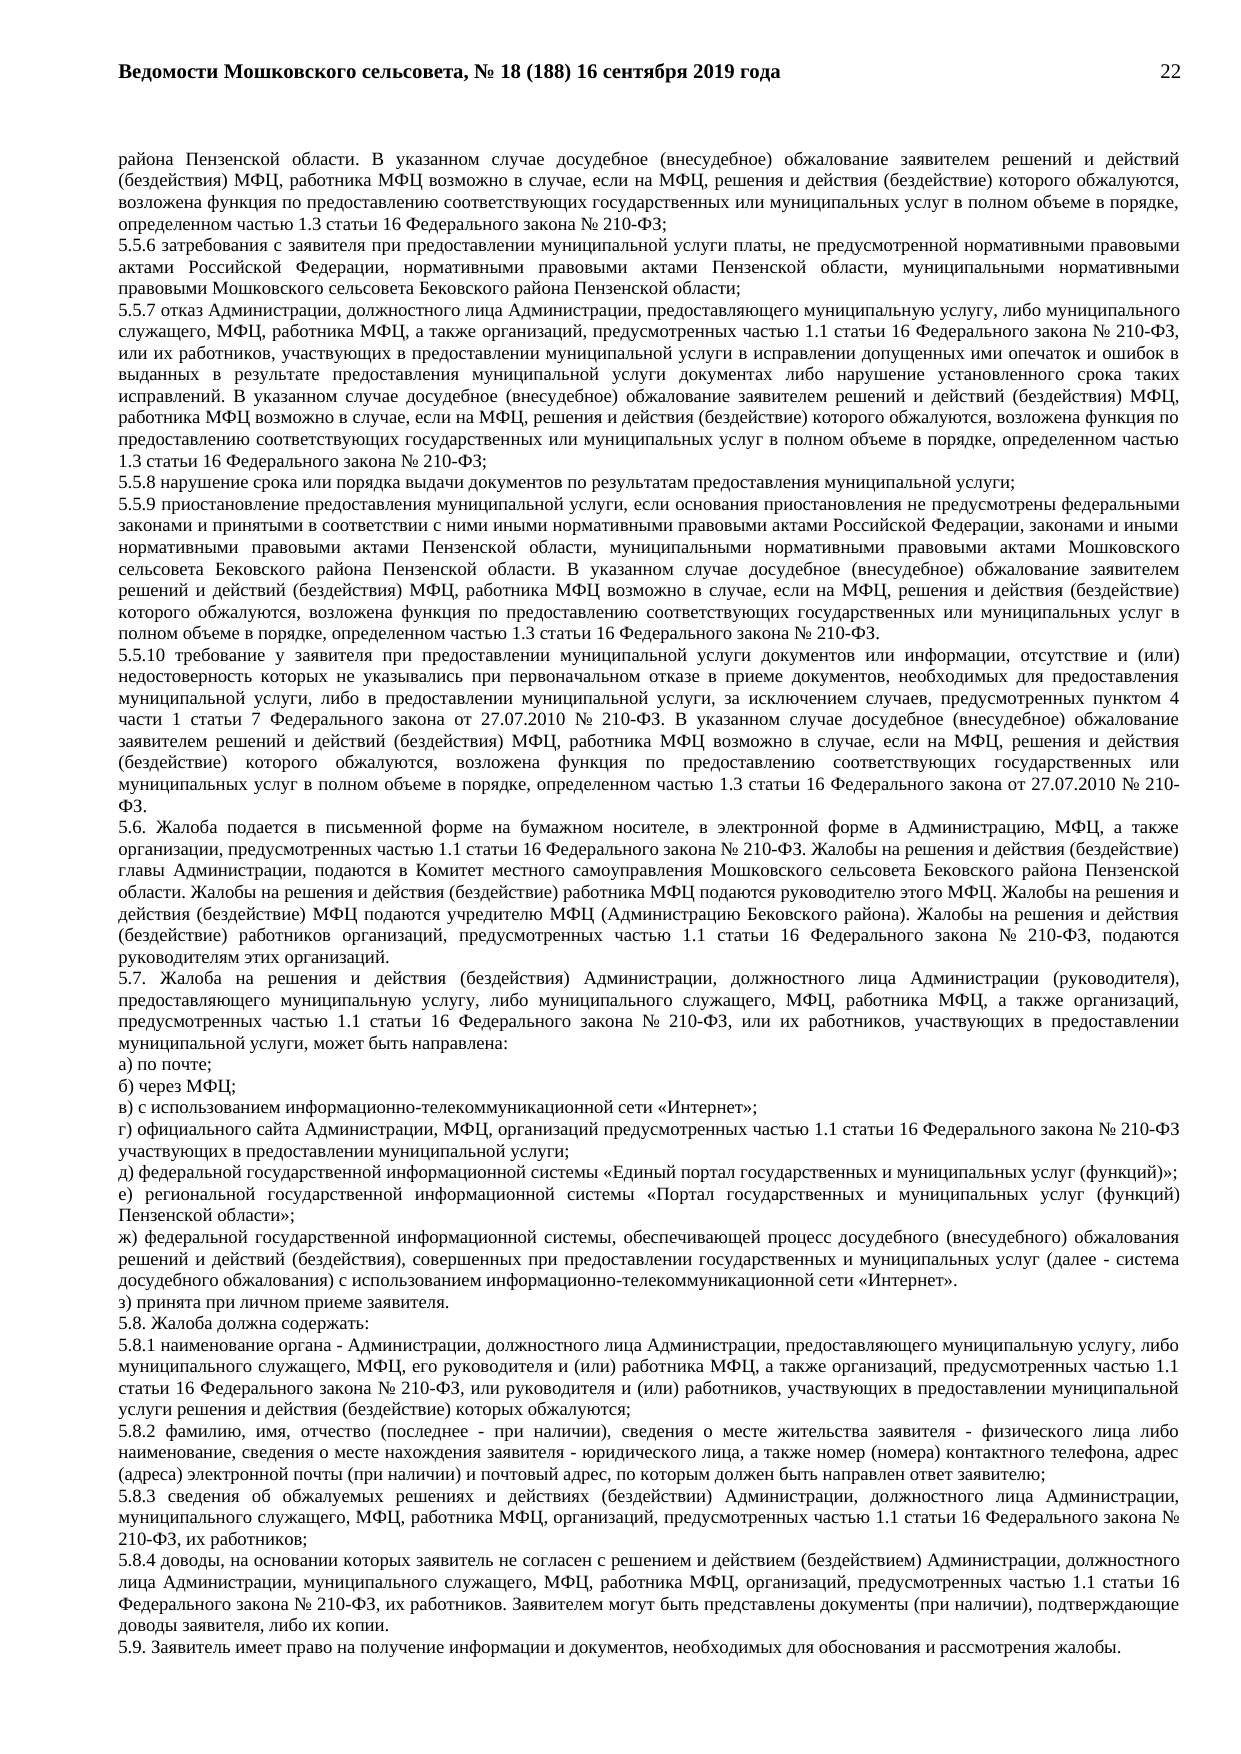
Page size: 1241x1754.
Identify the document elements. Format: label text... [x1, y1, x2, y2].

text 5.5.6 затребования с заявителя при предоставлении муниципальной услуги платы, не предусмотренной нормативными правовыми актами Российской Федерации, нормативными правовыми актами Пензенской области, муниципальными нормативными правовыми Мошковского сельсовета Бековского района Пензенской области; [118, 234, 1181, 299]
text 5.8. Жалоба должна содержать: [118, 1312, 1181, 1334]
text 5.5.9 приостановление предоставления муниципальной услуги, если основания приостановления не предусмотрены федеральными законами и принятыми в соответствии с ними иными нормативными правовыми актами Российской Федерации, законами и иными нормативными правовыми актами Пензенской области, муниципальными нормативными правовыми актами Мошковского сельсовета Бековского района Пензенской области. В указанном случае досудебное (внесудебное) обжалование заявителем решений и действий (бездействия) МФЦ, работника МФЦ возможно в случае, если на МФЦ, решения и действия (бездействие) которого обжалуются, возложена функция по предоставлению соответствующих государственных или муниципальных услуг в полном объеме в порядке, определенном частью 1.3 статьи 16 Федерального закона № 210-ФЗ. [118, 493, 1181, 644]
text 5.7. Жалоба на решения и действия (бездействия) Администрации, должностного лица Администрации (руководителя), предоставляющего муниципальную услугу, либо муниципального служащего, МФЦ, работника МФЦ, а также организаций, предусмотренных частью 1.1 статьи 16 Федерального закона № 210-ФЗ, или их работников, участвующих в предоставлении муниципальной услуги, может быть направлена: [118, 967, 1181, 1053]
text г) официального сайта Администрации, МФЦ, организаций предусмотренных частью 1.1 статьи 16 Федерального закона № 210-ФЗ участвующих в предоставлении муниципальной услуги; [118, 1118, 1181, 1161]
text з) принята при личном приеме заявителя. [118, 1291, 1181, 1312]
text 5.8.1 наименование органа - Администрации, должностного лица Администрации, предоставляющего муниципальную услугу, либо муниципального служащего, МФЦ, его руководителя и (или) работника МФЦ, а также организаций, предусмотренных частью 1.1 статьи 16 Федерального закона № 210-ФЗ, или руководителя и (или) работников, участвующих в предоставлении муниципальной услуги решения и действия (бездействие) которых обжалуются; [118, 1334, 1181, 1420]
text д) федеральной государственной информационной системы «Единый портал государственных и муниципальных услуг (функций)»; [118, 1161, 1181, 1183]
text 5.5.7 отказ Администрации, должностного лица Администрации, предоставляющего муниципальную услугу, либо муниципального служащего, МФЦ, работника МФЦ, а также организаций, предусмотренных частью 1.1 статьи 16 Федерального закона № 210-ФЗ, или их работников, участвующих в предоставлении муниципальной услуги в исправлении допущенных ими опечаток и ошибок в выданных в результате предоставления муниципальной услуги документах либо нарушение установленного срока таких исправлений. В указанном случае досудебное (внесудебное) обжалование заявителем решений и действий (бездействия) МФЦ, работника МФЦ возможно в случае, если на МФЦ, решения и действия (бездействие) которого обжалуются, возложена функция по предоставлению соответствующих государственных или муниципальных услуг в полном объеме в порядке, определенном частью 1.3 статьи 16 Федерального закона № 210-ФЗ; [118, 299, 1181, 471]
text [118, 148, 1181, 234]
text 5.5.10 требование у заявителя при предоставлении муниципальной услуги документов или информации, отсутствие и (или) недостоверность которых не указывались при первоначальном отказе в приеме документов, необходимых для предоставления муниципальной услуги, либо в предоставлении муниципальной услуги, за исключением случаев, предусмотренных пунктом 4 части 1 статьи 7 Федерального закона от 27.07.2010 № 210-ФЗ. В указанном случае досудебное (внесудебное) обжалование заявителем решений и действий (бездействия) МФЦ, работника МФЦ возможно в случае, если на МФЦ, решения и действия (бездействие) которого обжалуются, возложена функция по предоставлению соответствующих государственных или муниципальных услуг в полном объеме в порядке, определенном частью 1.3 статьи 16 Федерального закона от 27.07.2010 № 210-ФЗ. [118, 644, 1181, 816]
text б) через МФЦ; [118, 1075, 1181, 1096]
text в) с использованием информационно-телекоммуникационной сети «Интернет»; [118, 1096, 1181, 1118]
text ж) федеральной государственной информационной системы, обеспечивающей процесс досудебного (внесудебного) обжалования решений и действий (бездействия), совершенных при предоставлении государственных и муниципальных услуг (далее - система досудебного обжалования) с использованием информационно-телекоммуникационной сети «Интернет». [118, 1226, 1181, 1291]
text 5.9. Заявитель имеет право на получение информации и документов, необходимых для обоснования и рассмотрения жалобы. [118, 1636, 1181, 1657]
text 5.8.3 сведения об обжалуемых решениях и действиях (бездействии) Администрации, должностного лица Администрации, муниципального служащего, МФЦ, работника МФЦ, организаций, предусмотренных частью 1.1 статьи 16 Федерального закона № 210-ФЗ, их работников; [118, 1484, 1181, 1549]
text е) региональной государственной информационной системы «Портал государственных и муниципальных услуг (функций) Пензенской области»; [118, 1183, 1181, 1226]
text 5.5.8 нарушение срока или порядка выдачи документов по результатам предоставления муниципальной услуги; [118, 471, 1181, 493]
text 5.8.4 доводы, на основании которых заявитель не согласен с решением и действием (бездействием) Администрации, должностного лица Администрации, муниципального служащего, МФЦ, работника МФЦ, организаций, предусмотренных частью 1.1 статьи 16 Федерального закона № 210-ФЗ, их работников. Заявителем могут быть представлены документы (при наличии), подтверждающие доводы заявителя, либо их копии. [118, 1549, 1181, 1636]
text а) по почте; [118, 1053, 1181, 1075]
text 5.6. Жалоба подается в письменной форме на бумажном носителе, в электронной форме в Администрацию, МФЦ, а также организации, предусмотренных частью 1.1 статьи 16 Федерального закона № 210-ФЗ. Жалобы на решения и действия (бездействие) главы Администрации, подаются в Комитет местного самоуправления Мошковского сельсовета Бековского района Пензенской области. Жалобы на решения и действия (бездействие) работника МФЦ подаются руководителю этого МФЦ. Жалобы на решения и действия (бездействие) МФЦ подаются учредителю МФЦ (Администрацию Бековского района). Жалобы на решения и действия (бездействие) работников организаций, предусмотренных частью 1.1 статьи 16 Федерального закона № 210-ФЗ, подаются руководителям этих организаций. [118, 816, 1181, 967]
text 5.8.2 фамилию, имя, отчество (последнее - при наличии), сведения о месте жительства заявителя - физического лица либо наименование, сведения о месте нахождения заявителя - юридического лица, а также номер (номера) контактного телефона, адрес (адреса) электронной почты (при наличии) и почтовый адрес, по которым должен быть направлен ответ заявителю; [118, 1420, 1181, 1484]
